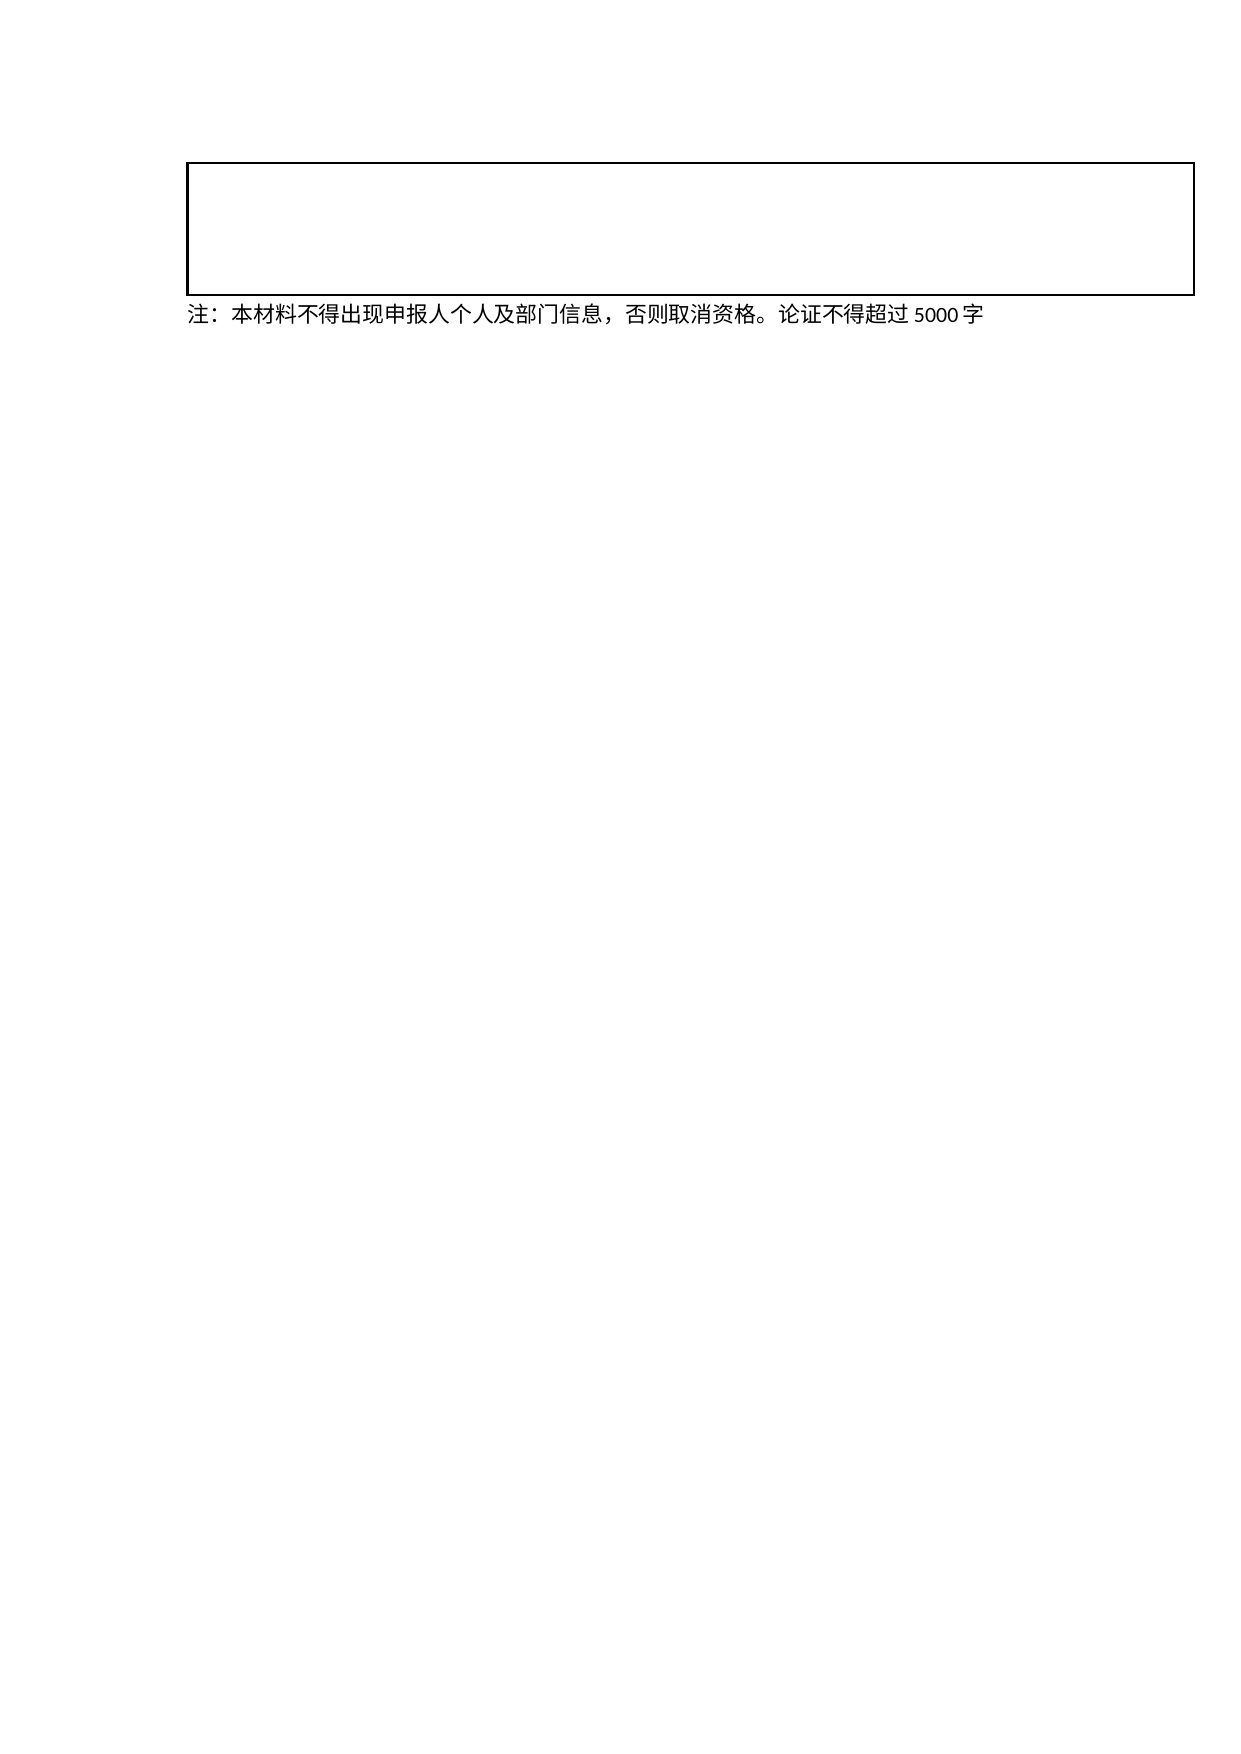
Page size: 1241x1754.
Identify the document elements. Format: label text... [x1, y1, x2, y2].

text 注：本材料不得出现申报人个人及部门信息，否则取消资格。论证不得超过5000字 [187, 296, 1053, 329]
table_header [189, 164, 1193, 294]
